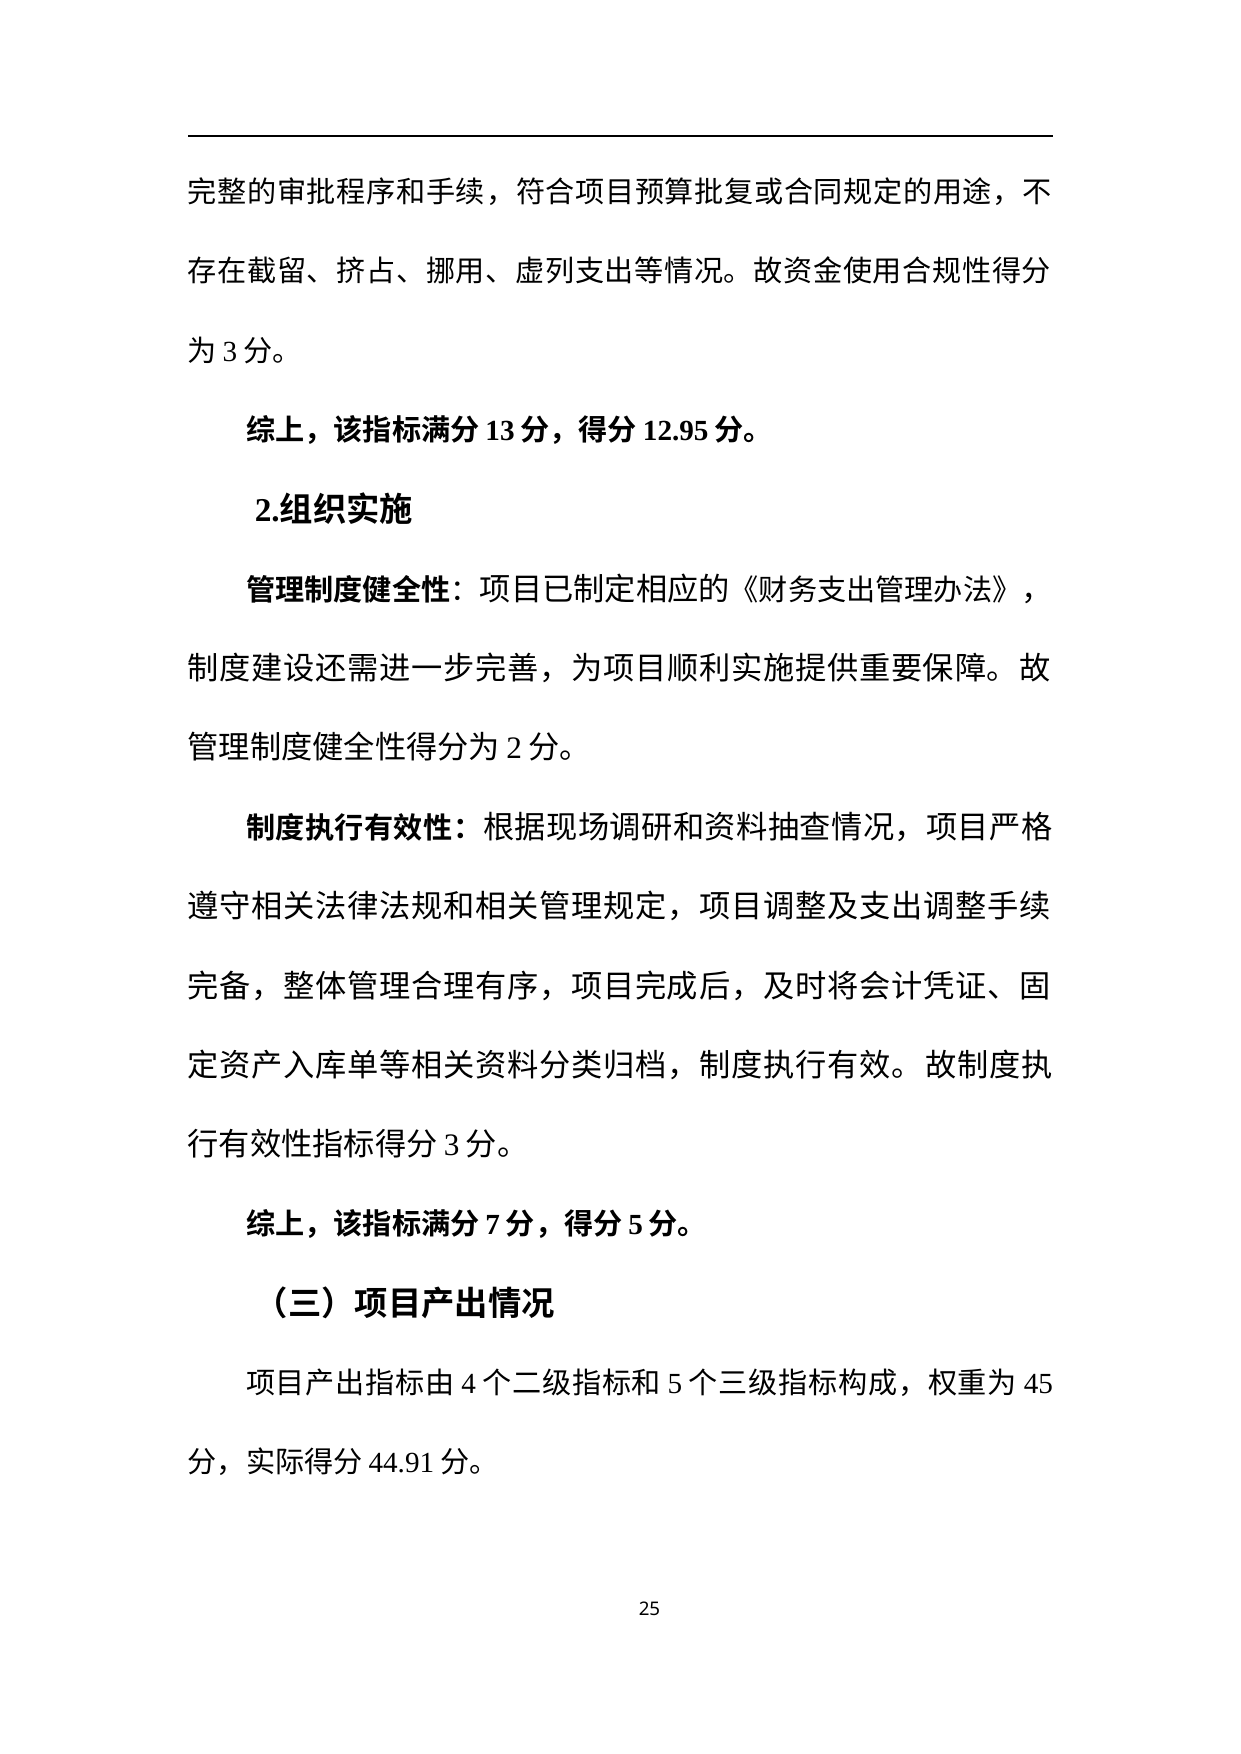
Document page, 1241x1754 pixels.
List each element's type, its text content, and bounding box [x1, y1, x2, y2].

text 综上，该指标满分13分，得分12.95分。 [187, 388, 1053, 467]
text 管理制度健全性：项目已制定相应的《财务支出管理办法》，制度建设还需进一步完善，为项目顺利实施提供重要保障。故管理制度健全性得分为2分。 [187, 547, 1053, 785]
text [187, 150, 1053, 388]
text 项目产出指标由4个二级指标和5个三级指标构成，权重为45分，实际得分44.91分。 [187, 1341, 1053, 1499]
subtitle （三）项目产出情况 [187, 1261, 1053, 1341]
subtitle 2.组织实施 [187, 467, 1053, 547]
text 制度执行有效性：根据现场调研和资料抽查情况，项目严格遵守相关法律法规和相关管理规定，项目调整及支出调整手续完备，整体管理合理有序，项目完成后，及时将会计凭证、固定资产入库单等相关资料分类归档，制度执行有效。故制度执行有效性指标得分3分。 [187, 785, 1053, 1182]
text 综上，该指标满分7分，得分5分。 [187, 1182, 1053, 1261]
